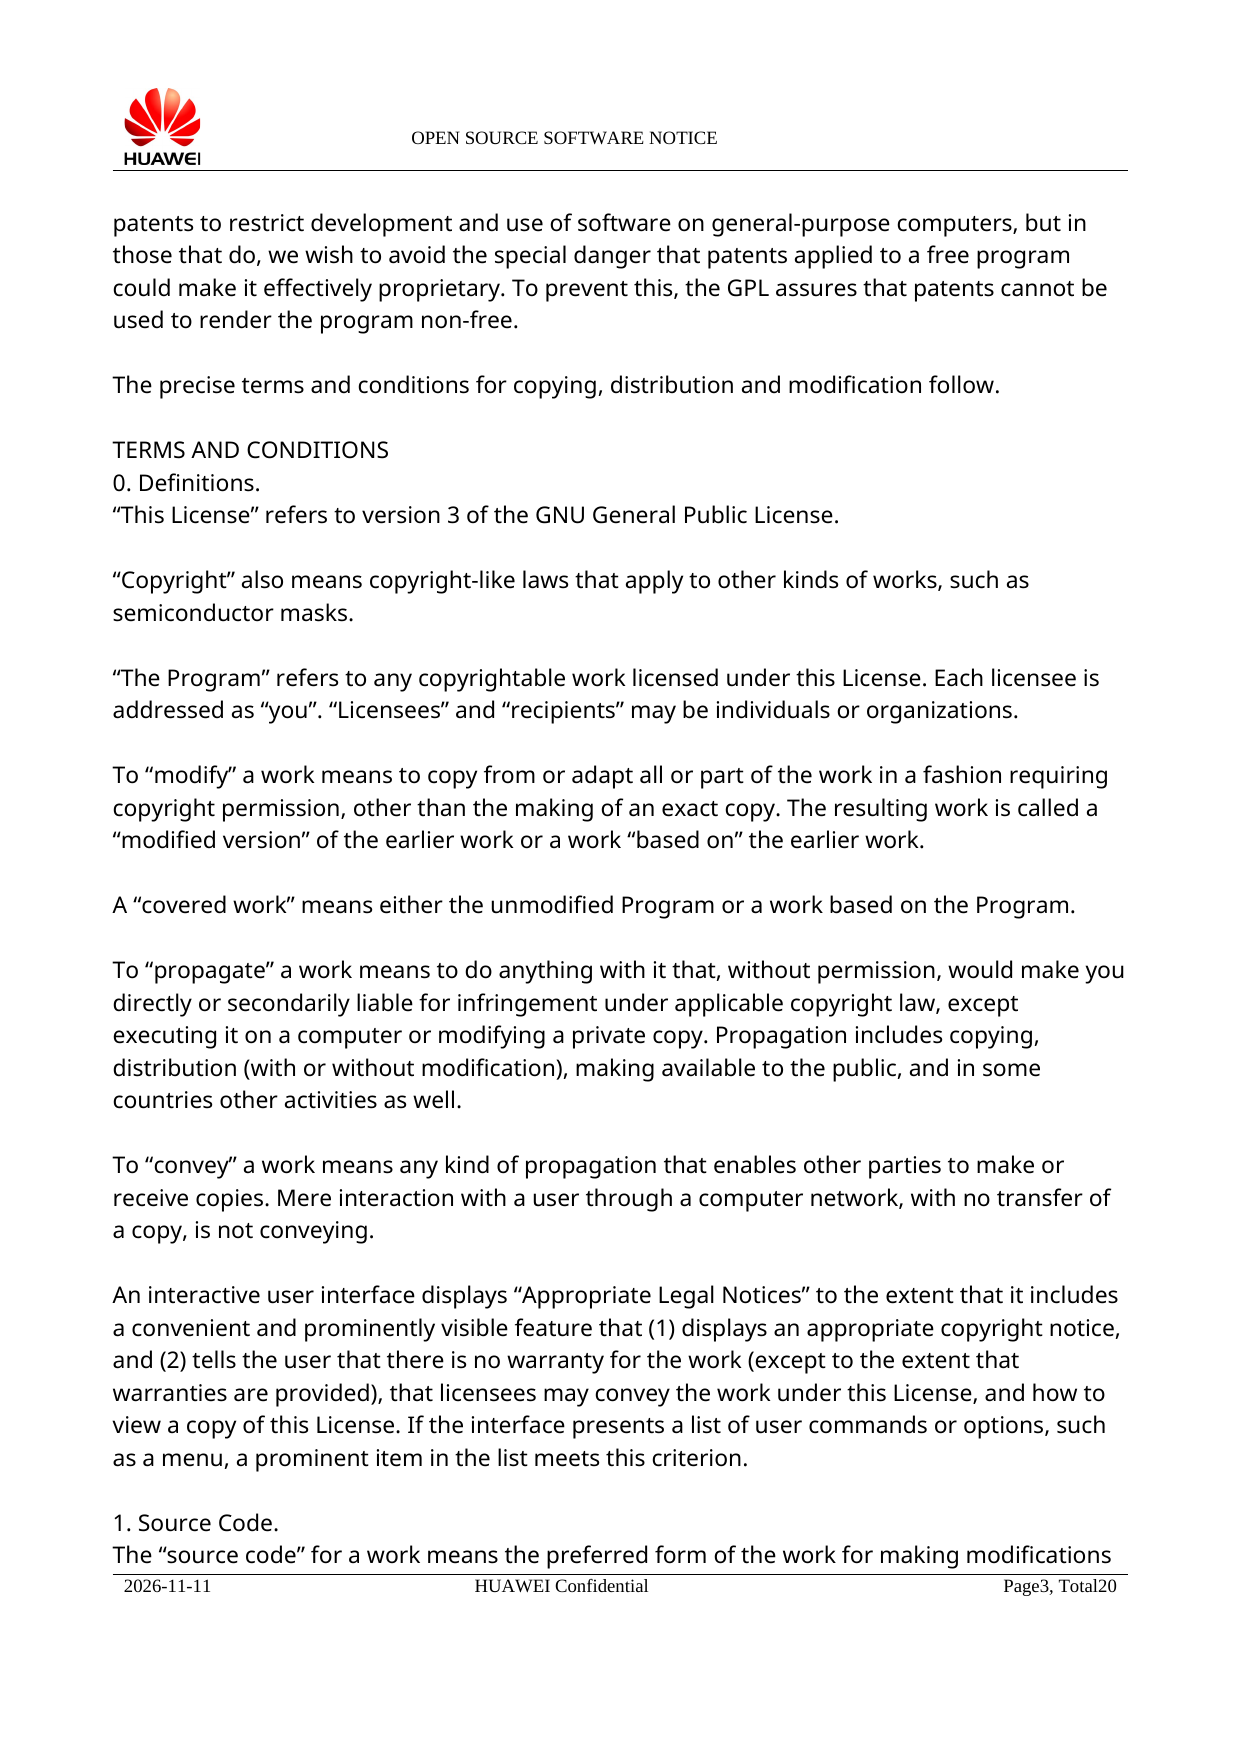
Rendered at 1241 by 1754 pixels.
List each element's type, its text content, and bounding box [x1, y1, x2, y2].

text “Copyright” also means copyright-like laws that apply to other kinds of works, such as semiconductor masks. [112, 564, 1128, 629]
text TERMS AND CONDITIONS [112, 434, 1128, 466]
text “The Program” refers to any copyrightable work licensed under this License. Each licensee is addressed as “you”. “Licensees” and “recipients” may be individuals or organizations. [112, 661, 1128, 726]
picture [124, 88, 201, 165]
text The precise terms and conditions for copying, distribution and modification follow. [112, 369, 1128, 401]
text To “propagate” a work means to do anything with it that, without permission, would make you directly or secondarily liable for infringement under applicable copyright law, except executing it on a computer or modifying a private copy. Propagation includes copying, distribution (with or without modification), making available to the public, and in some countries other activities as well. [112, 954, 1128, 1116]
text To “convey” a work means any kind of propagation that enables other parties to make or receive copies. Mere interaction with a user through a computer network, with no transfer of a copy, is not conveying. [112, 1149, 1128, 1246]
text 1. Source Code. [112, 1506, 1128, 1539]
text The “source code” for a work means the preferred form of the work for making modifications to it. “Object code” means any non-source form of a work. [112, 1539, 1128, 1571]
text To “modify” a work means to copy from or adapt all or part of the work in a fashion requiring copyright permission, other than the making of an exact copy. The resulting work is called a “modified version” of the earlier work or a work “based on” the earlier work. [112, 759, 1128, 856]
text “This License” refers to version 3 of the GNU General Public License. [112, 499, 1128, 531]
text A “covered work” means either the unmodified Program or a work based on the Program. [112, 889, 1128, 921]
text 0. Definitions. [112, 466, 1128, 499]
text An interactive user interface displays “Appropriate Legal Notices” to the extent that it includes a convenient and prominently visible feature that (1) displays an appropriate copyright notice, and (2) tells the user that there is no warranty for the work (except to the extent that warranties are provided), that licensees may convey the work under this License, and how to view a copy of this License. If the interface presents a list of user commands or options, such as a menu, a prominent item in the list meets this criterion. [112, 1279, 1128, 1474]
